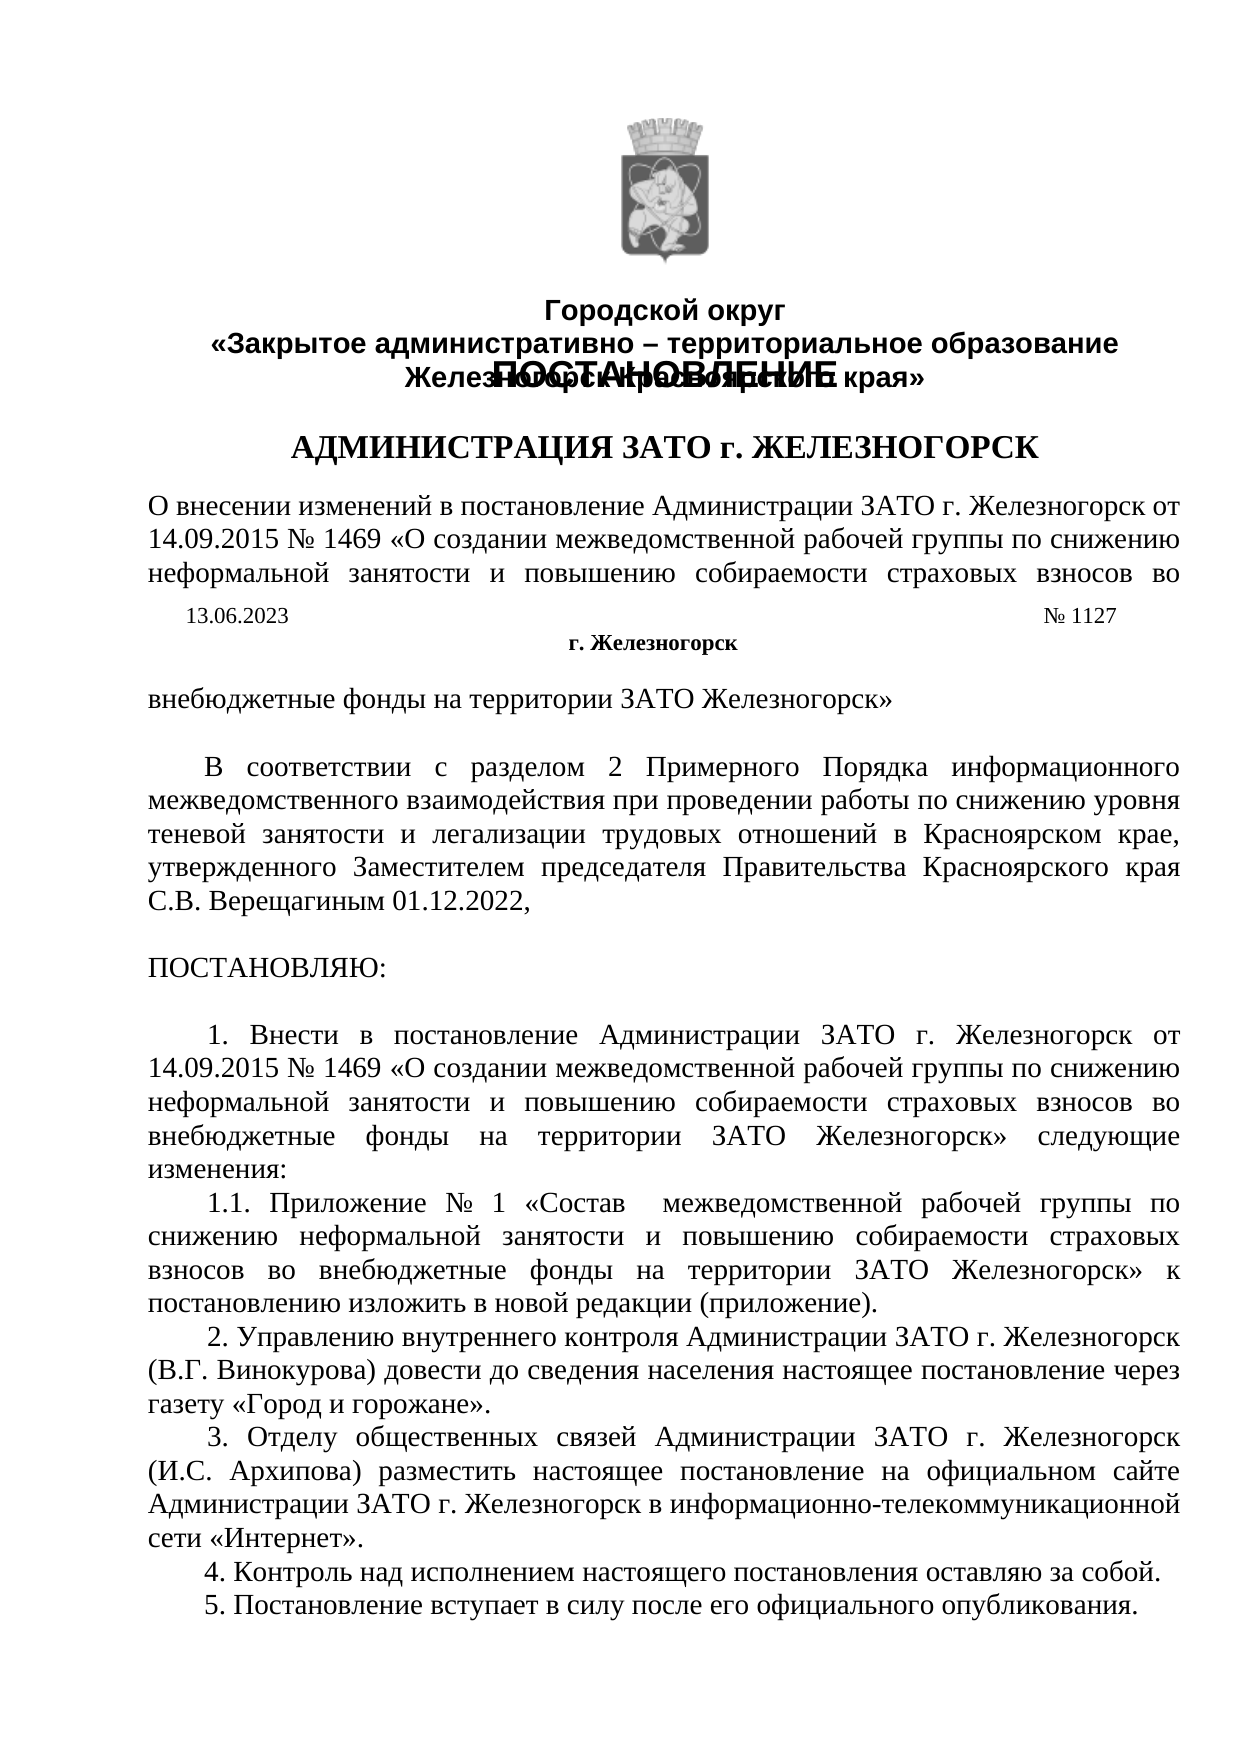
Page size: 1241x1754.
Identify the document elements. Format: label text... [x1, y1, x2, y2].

text 4. Контроль над исполнением настоящего постановления оставляю за собой. [148, 1554, 1181, 1587]
text «Закрытое административно – территориальное образование Железногорск Красноярского края» [149, 326, 1180, 352]
subtitle АДМИНИСТРАЦИЯ ЗАТО г. ЖЕЛЕЗНОГОРСК [149, 427, 1180, 465]
text 1. Внести в постановление Администрации ЗАТО г. Железногорск от 14.09.2015 № 1469 «О создании межведомственной рабочей группы по снижению неформальной занятости и повышению собираемости страховых взносов во внебюджетные фонды на территории ЗАТО Железногорск» следующие изменения: [148, 1017, 1181, 1185]
text ПОСТАНОВЛЯЮ: [148, 950, 1181, 983]
text г. Железногорск [128, 629, 1178, 655]
text Городской округ [149, 293, 1180, 326]
text 13.06.2023 № 1127 [128, 602, 1178, 629]
picture [620, 118, 709, 265]
text 2. Управлению внутреннего контроля Администрации ЗАТО г. Железногорск (В.Г. Винокурова) довести до сведения населения настоящее постановление через газету «Город и горожане». [148, 1319, 1181, 1419]
text О внесении изменений в постановление Администрации ЗАТО г. Железногорск от 14.09.2015 № 1469 «О создании межведомственной рабочей группы по снижению неформальной занятости и повышению собираемости страховых взносов во внебюджетные фонды на территории ЗАТО Железногорск» [148, 291, 1181, 715]
text 5. Постановление вступает в силу после его официального опубликования. [148, 1587, 1181, 1621]
text ПОСТАНОВЛЕНИЕ [149, 352, 1180, 395]
text 3. Отделу общественных связей Администрации ЗАТО г. Железногорск (И.С. Архипова) разместить настоящее постановление на официальном сайте Администрации ЗАТО г. Железногорск в информационно-телекоммуникационной сети «Интернет». [148, 1419, 1181, 1554]
text В соответствии с разделом 2 Примерного Порядка информационного межведомственного взаимодействия при проведении работы по снижению уровня теневой занятости и легализации трудовых отношений в Красноярском крае, утвержденного Заместителем председателя Правительства Красноярского края С.В. Верещагиным 01.12.2022, [148, 749, 1181, 916]
text 1.1. Приложение № 1 «Состав межведомственной рабочей группы по снижению неформальной занятости и повышению собираемости страховых взносов во внебюджетные фонды на территории ЗАТО Железногорск» к постановлению изложить в новой редакции (приложение). [148, 1185, 1181, 1319]
